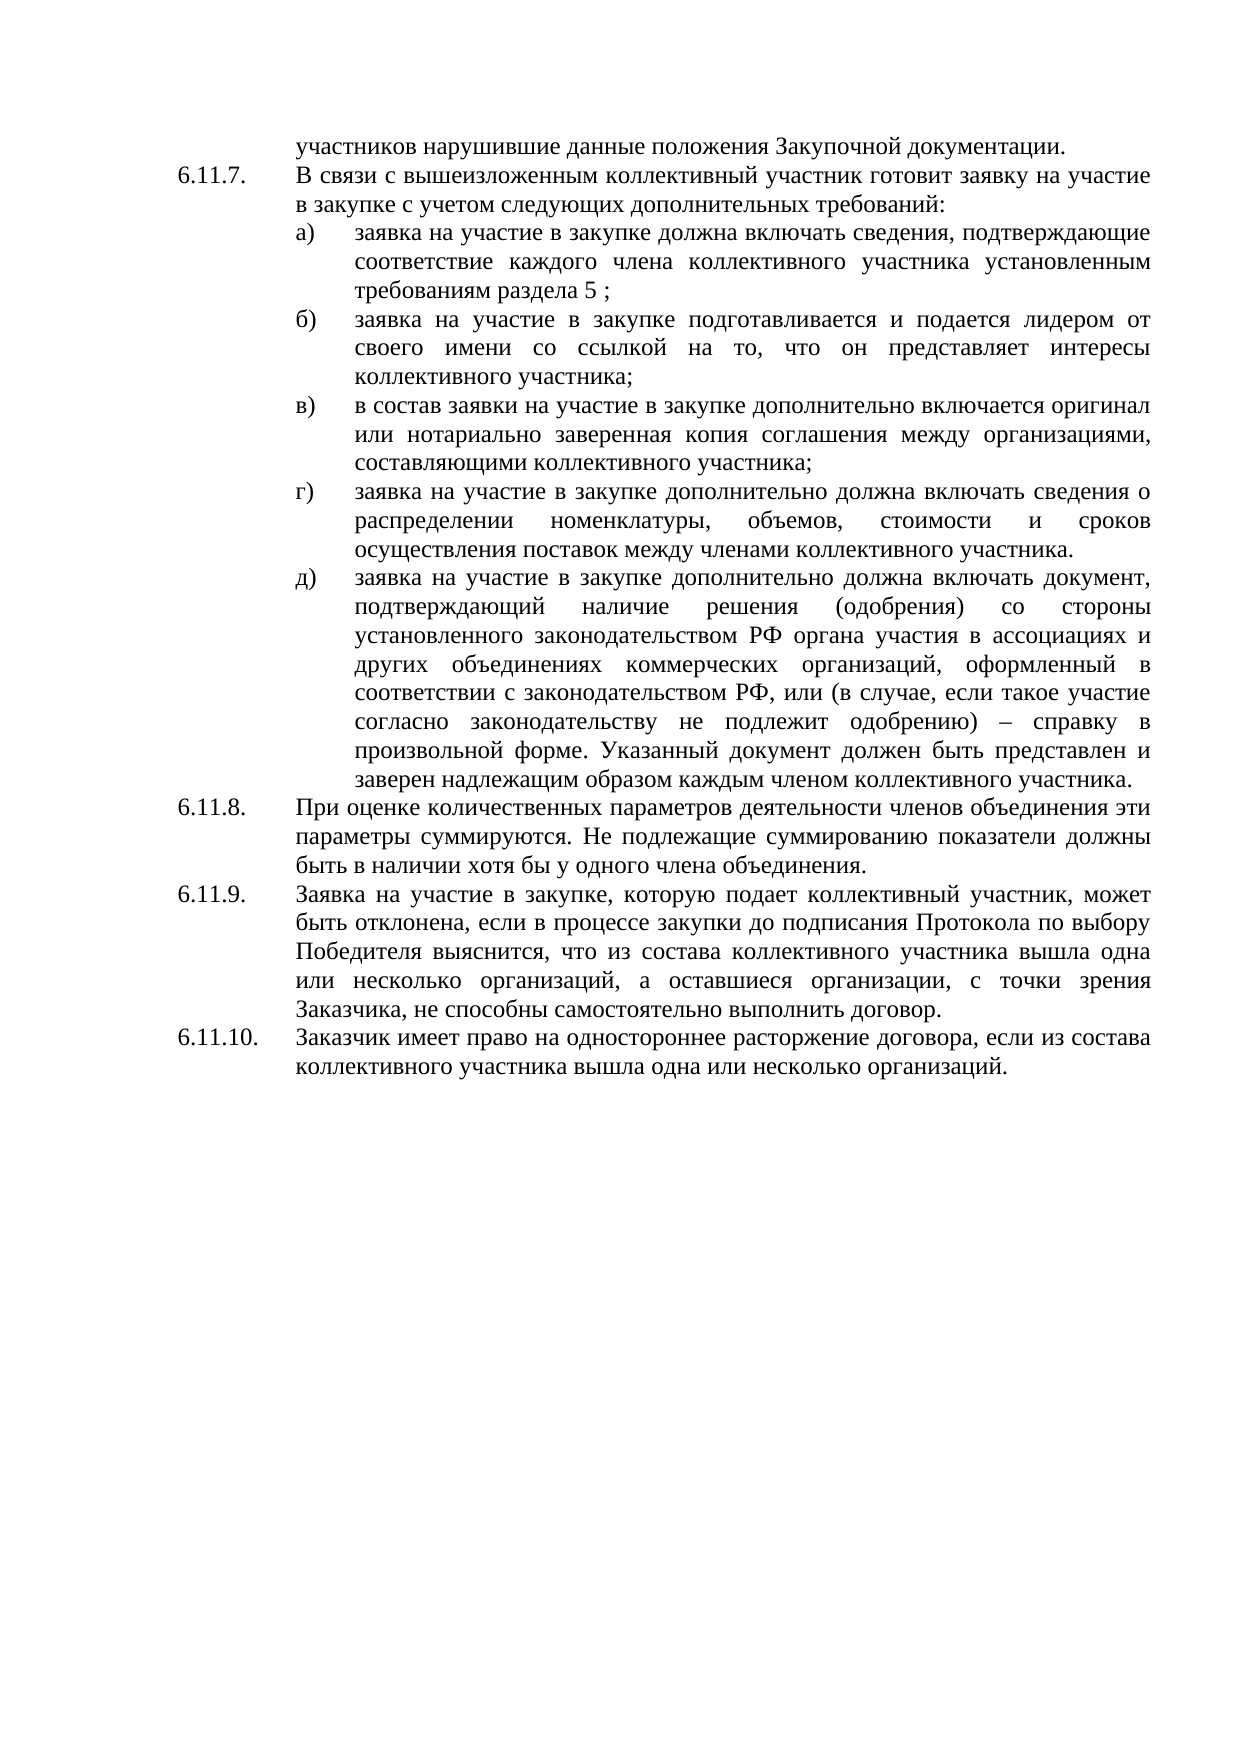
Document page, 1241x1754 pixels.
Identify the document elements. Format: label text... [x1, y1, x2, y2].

list Заказчик имеет право на одностороннее расторжение договора, если из состава коллективного участника вышла одна или несколько организаций. [177, 1022, 1152, 1080]
list заявка на участие в закупке должна включать сведения, подтверждающие соответствие каждого члена коллективного участника установленным требованиям раздела 5 0; [295, 217, 1152, 304]
list Заявка на участие в закупке, которую подает коллективный участник, может быть отклонена, если в процессе закупки до подписания Протокола по выбору Победителя выяснится, что из состава коллективного участника вышла одна или несколько организаций, а оставшиеся организации, с точки зрения Заказчика, не способны самостоятельно выполнить договор. [177, 879, 1152, 1022]
list В связи с вышеизложенным коллективный участник готовит заявку на участие в закупке с учетом следующих дополнительных требований: [177, 160, 1152, 217]
list заявка на участие в закупке дополнительно должна включать документ, подтверждающий наличие решения (одобрения) со стороны установленного законодательством РФ органа участия в ассоциациях и других объединениях коммерческих организаций, оформленный в соответствии с законодательством РФ, или (в случае, если такое участие согласно законодательству не подлежит одобрению) – справку в произвольной форме. Указанный документ должен быть представлен и заверен надлежащим образом каждым членом коллективного участника. [295, 562, 1152, 792]
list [177, 131, 1152, 160]
list При оценке количественных параметров деятельности членов объединения эти параметры суммируются. Не подлежащие суммированию показатели должны быть в наличии хотя бы у одного члена объединения. [177, 792, 1152, 879]
list в состав заявки на участие в закупке дополнительно включается оригинал или нотариально заверенная копия соглашения между организациями, составляющими коллективного участника; [295, 390, 1152, 476]
list заявка на участие в закупке дополнительно должна включать сведения о распределении номенклатуры, объемов, стоимости и сроков осуществления поставок между членами коллективного участника. [295, 476, 1152, 562]
list заявка на участие в закупке подготавливается и подается лидером от своего имени со ссылкой на то, что он представляет интересы коллективного участника; [295, 304, 1152, 390]
